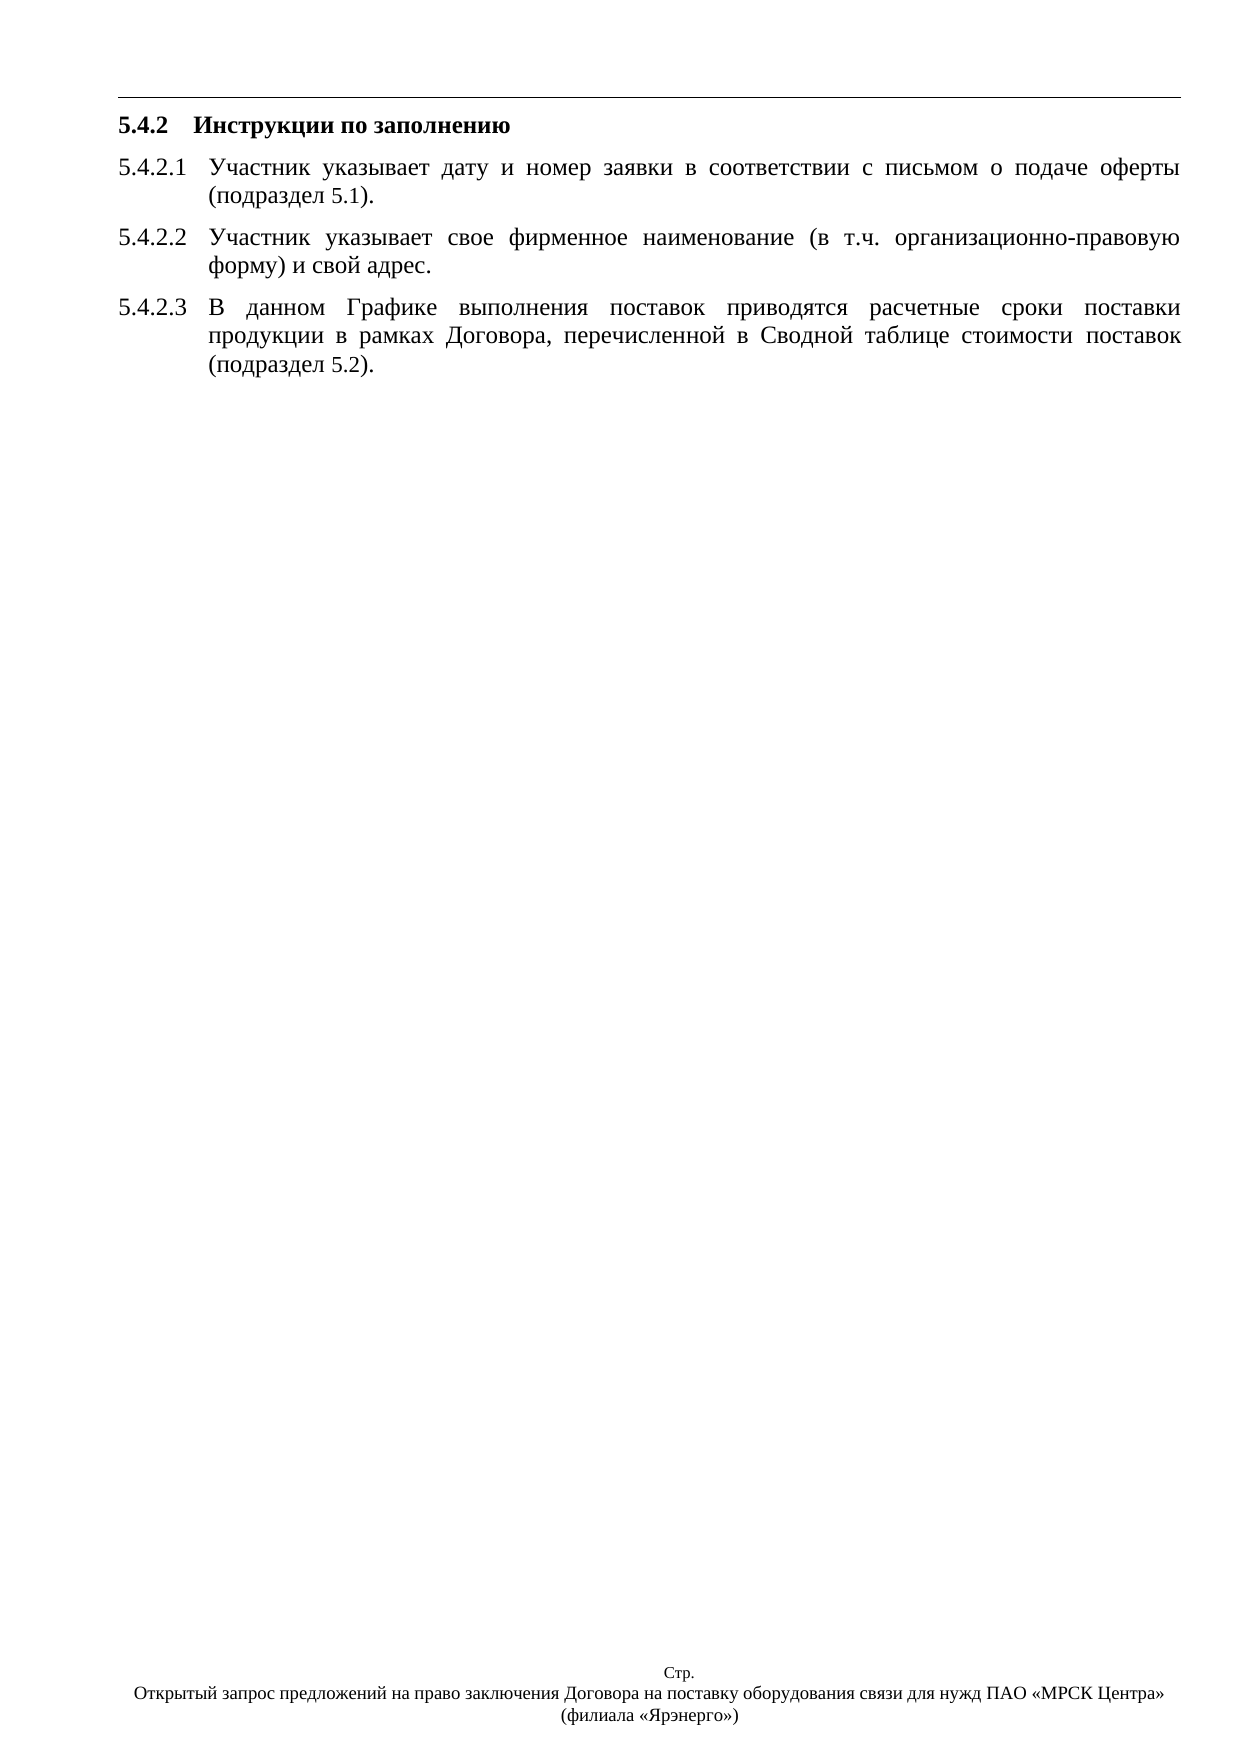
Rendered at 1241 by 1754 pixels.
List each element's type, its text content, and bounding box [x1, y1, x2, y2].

list В данном Графике выполнения поставок приводятся расчетные сроки поставки продукции в рамках Договора, перечисленной в Сводной таблице стоимости поставок (подраздел 5.2). [118, 292, 1181, 378]
subtitle Инструкции по заполнению [118, 111, 1181, 139]
list Участник указывает свое фирменное наименование (в т.ч. организационно-правовую форму) и свой адрес. [118, 222, 1181, 279]
list Участник указывает дату и номер заявки в соответствии с письмом о подаче оферты (подраздел 5.1). [118, 152, 1181, 209]
